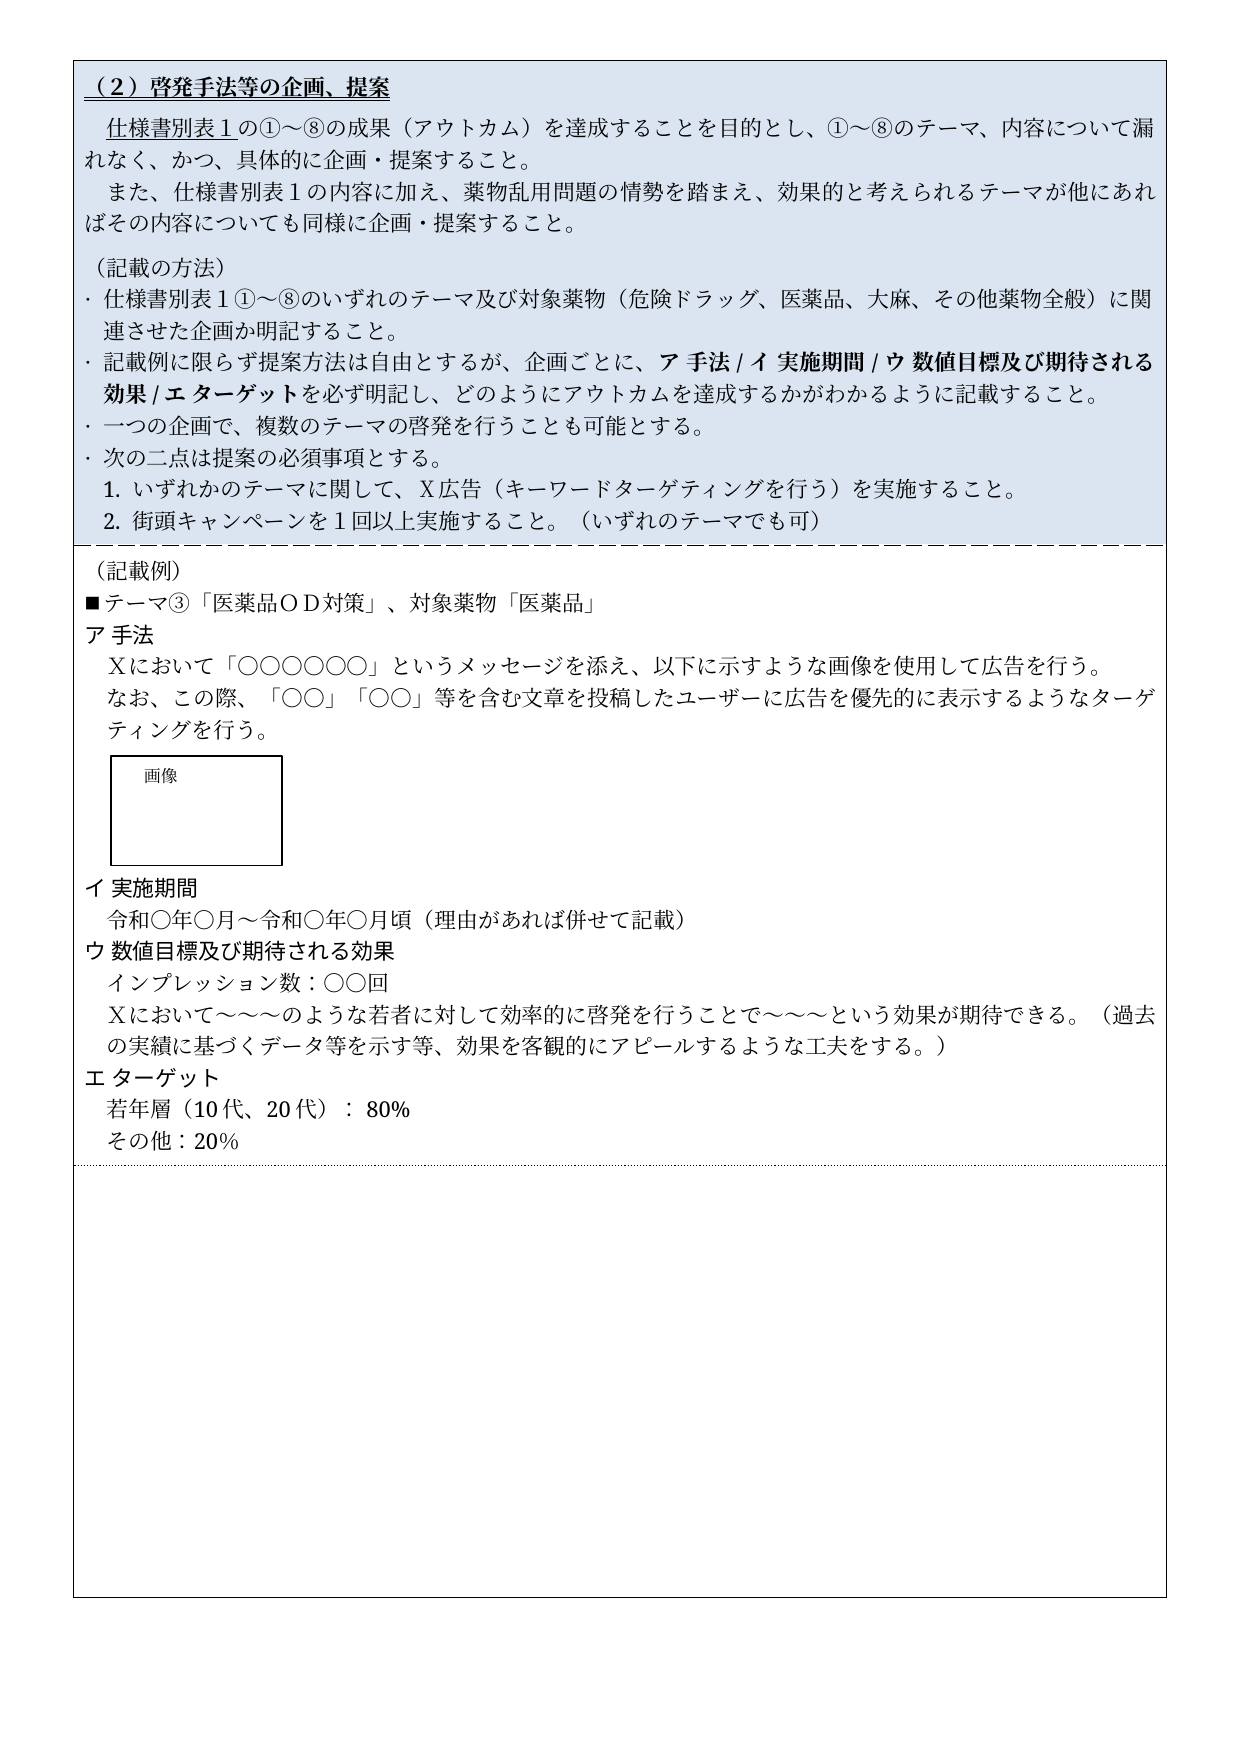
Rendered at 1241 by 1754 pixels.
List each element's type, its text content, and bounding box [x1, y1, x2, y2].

table_cell [74, 1165, 1166, 1597]
table_cell （記載例） テーマ③「医薬品ＯＤ対策」、対象薬物「医薬品」 ア 手法 Ｘにおいて「○○○○○○」というメッセージを添え、以下に示すような画像を使用して広告を行う。 なお、この際、「○○」「○○」等を含む文章を投稿したユーザーに広告を優先的に表示するようなターゲティングを行う。 イ 実施期間 令和○年○月～令和○年○月頃（理由があれば併せて記載） ウ 数値目標及び期待される効果 インプレッション数：○○回 Ｘにおいて～～～のような若者に対して効率的に啓発を行うことで～～～という効果が期待できる。（過去の実績に基づくデータ等を示す等、効果を客観的にアピールするような工夫をする。） エ ターゲット 若年層（10代、20代）： 80% その他：20％ [74, 545, 1166, 1165]
table_cell 啓発手法等の企画、提案 仕様書別表１の①～⑧の成果（アウトカム）を達成することを目的とし、①～⑧のテーマ、内容について漏れなく、かつ、具体的に企画・提案すること。 また、仕様書別表１の内容に加え、薬物乱用問題の情勢を踏まえ、効果的と考えられるテーマが他にあればその内容についても同様に企画・提案すること。 （記載の方法） 仕様書別表１①～⑧のいずれのテーマ及び対象薬物（危険ドラッグ、医薬品、大麻、その他薬物全般）に関連させた企画か明記すること。 記載例に限らず提案方法は自由とするが、企画ごとに、ア 手法 / イ 実施期間 / ウ 数値目標及び期待される効果 / エ ターゲットを必ず明記し、どのようにアウトカムを達成するかがわかるように記載すること。 一つの企画で、複数のテーマの啓発を行うことも可能とする。 次の二点は提案の必須事項とする。 いずれかのテーマに関して、Ⅹ広告（キーワードターゲティングを行う）を実施すること。 街頭キャンペーンを１回以上実施すること。（いずれのテーマでも可） [74, 61, 1166, 544]
